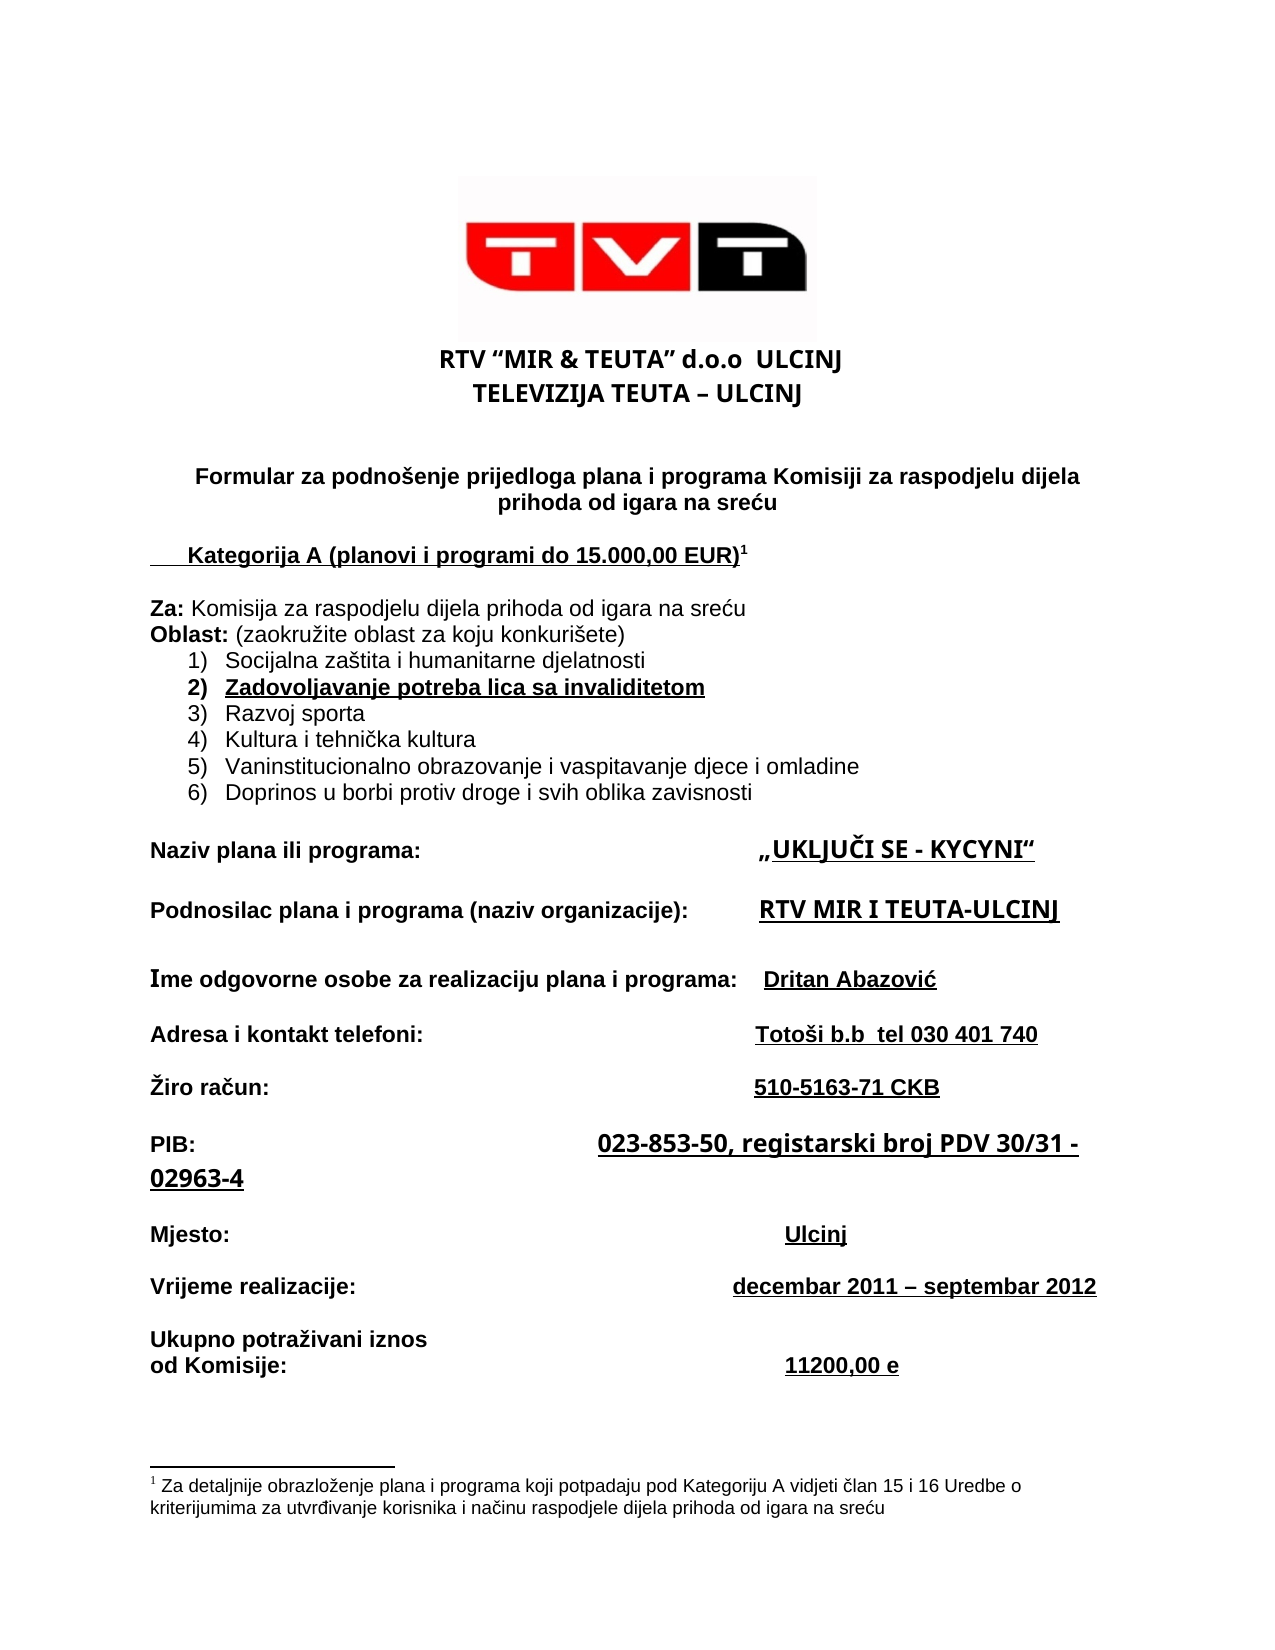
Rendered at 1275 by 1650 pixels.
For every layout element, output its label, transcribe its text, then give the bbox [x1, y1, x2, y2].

list Vaninstitucionalno obrazovanje i vaspitavanje djece i omladine [187, 753, 1125, 779]
text Vrijeme realizacije: decembar 2011 – septembar 2012 [150, 1273, 1125, 1300]
list Zadovoljavanje potreba lica sa invaliditetom [187, 674, 1125, 700]
text Mjesto: Ulcinj [150, 1221, 1125, 1247]
text Formular za podnošenje prijedloga plana i programa Komisiji za raspodjelu dijela prihoda od igara na sreću [150, 463, 1125, 516]
text Ukupno potraživani iznos [150, 1326, 1125, 1352]
text Za: Komisija za raspodjelu dijela prihoda od igara na sreću [150, 594, 1125, 621]
list Socijalna zaštita i humanitarne djelatnosti [187, 647, 1125, 674]
text Podnosilac plana i programa (naziv organizacije): RTV MIR I TEUTA-ULCINJ [150, 892, 1125, 926]
picture [457, 176, 818, 342]
text Žiro račun: 510-5163-71 CKB [150, 1073, 1125, 1100]
text Oblast: (zaokružite oblast za koju konkurišete) [150, 621, 1125, 647]
text Adresa i kontakt telefoni: Totoši b.b tel 030 401 740 [150, 1021, 1125, 1047]
list PIB: 023-853-50, registarski broj PDV 30/31 -02963-4 [150, 1126, 1125, 1194]
list Kategorija A (planovi i programi do 15.000,00 EUR) [150, 542, 1125, 568]
text Ime odgovorne osobe za realizaciju plana i programa: Dritan Abazović [150, 960, 1125, 994]
list Razvoj sporta [187, 700, 1125, 726]
text RTV “MIR & TEUTA” d.o.o ULCINJ [150, 342, 1125, 376]
text Naziv plana ili programa: „UKLJUČI SE - KYCYNI“ [150, 832, 1125, 866]
text od Komisije: 11200,00 e [150, 1352, 1125, 1379]
text TELEVIZIJA TEUTA – ULCINJ [150, 376, 1125, 410]
list Doprinos u borbi protiv droge i svih oblika zavisnosti [187, 779, 1125, 805]
list Kultura i tehnička kultura [187, 726, 1125, 753]
